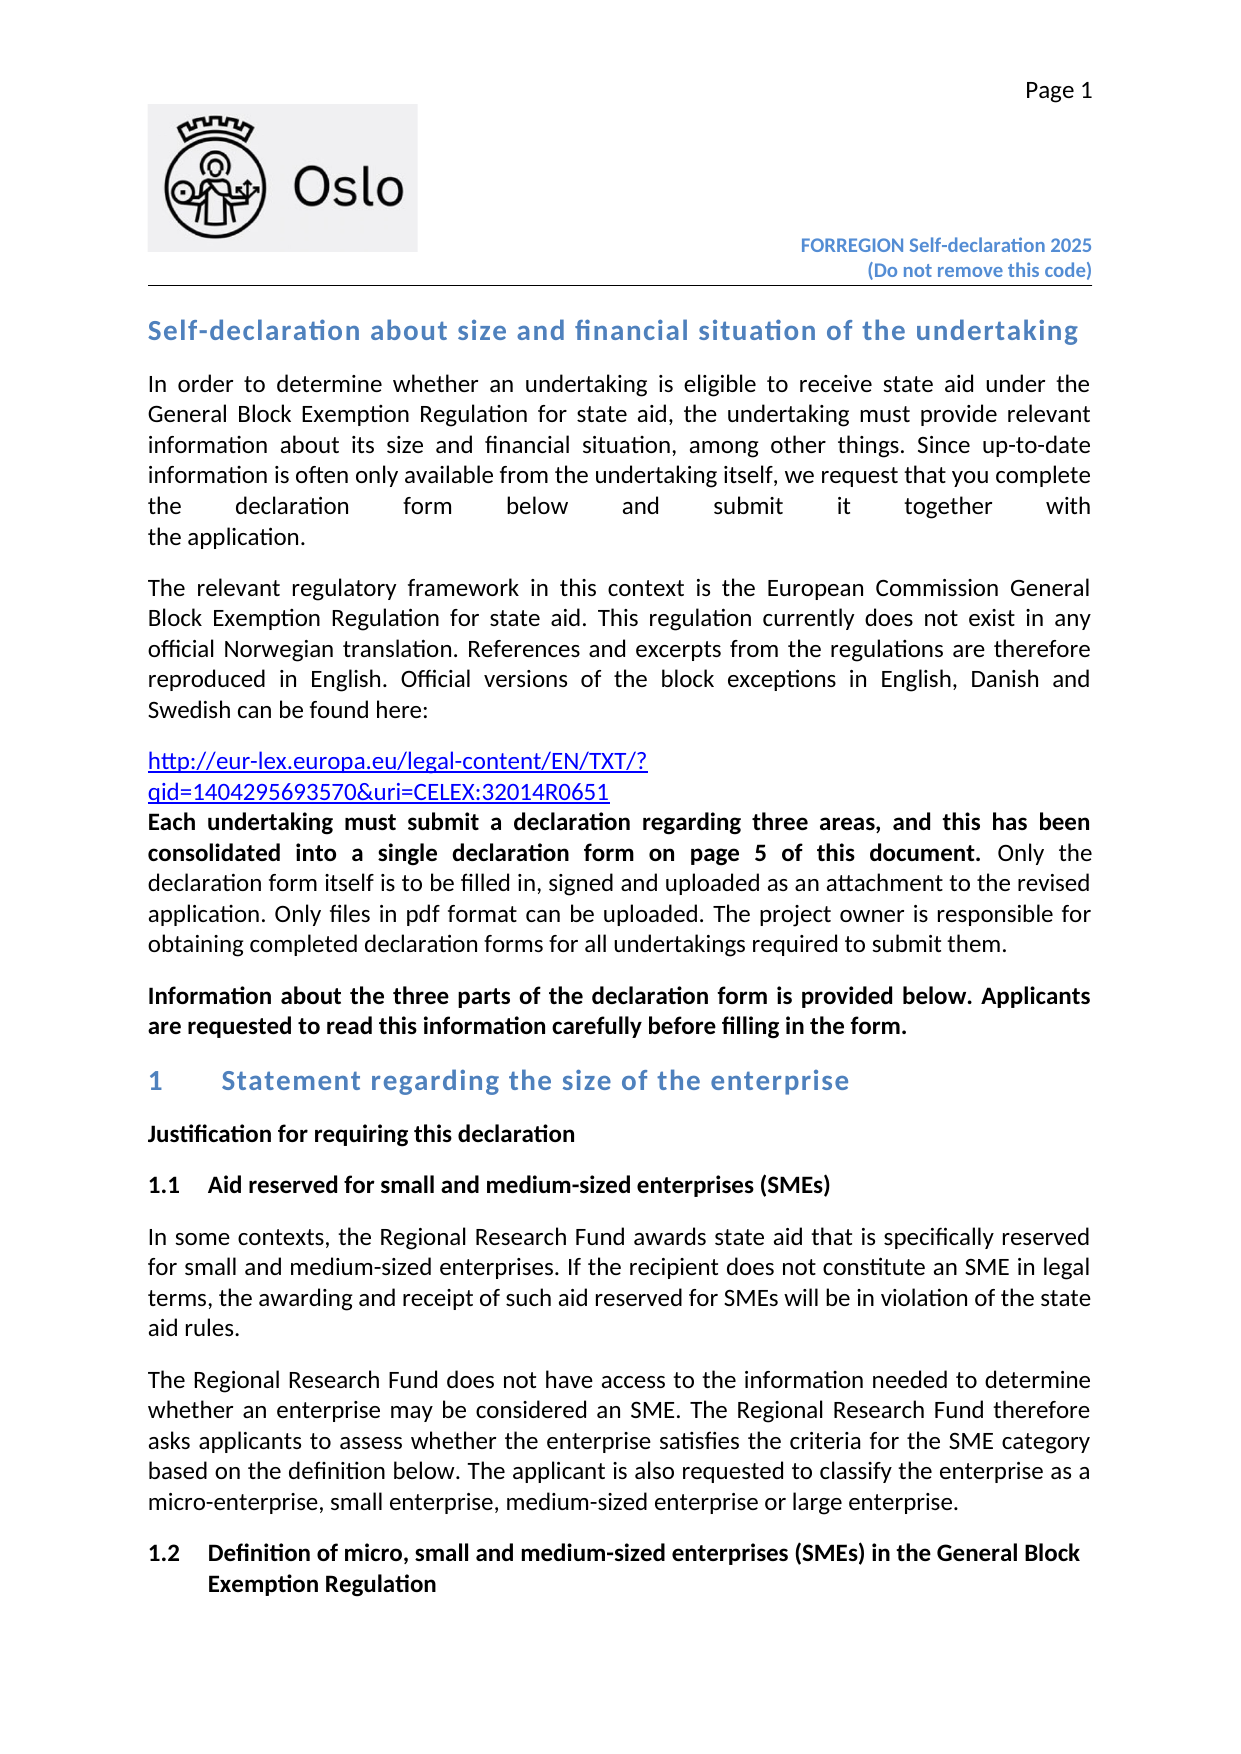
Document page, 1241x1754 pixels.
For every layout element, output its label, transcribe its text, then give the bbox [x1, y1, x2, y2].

text Definition of micro, small and medium-sized enterprises (SMEs) in the General Block Exemption Regulation [148, 1537, 1092, 1598]
text 1 Statement regarding the size of the enterprise [148, 1062, 1092, 1097]
text Justification for requiring this declaration [148, 1118, 1092, 1149]
text http://eur-lex.europa.eu/legal-content/EN/TXT/?qid=1404295693570&uri=CELEX:32014R0651 Each undertaking must submit a declaration regarding three areas, and this has been consolidated into a single declaration form on page 5 of this document. Only the declaration form itself is to be filled in, signed and uploaded as an attachment to the revised application. Only files in pdf format can be uploaded. The project owner is responsible for obtaining completed declaration forms for all undertakings required to submit them. [148, 746, 1092, 959]
text The Regional Research Fund does not have access to the information needed to determine whether an enterprise may be considered an SME. The Regional Research Fund therefore asks applicants to assess whether the enterprise satisfies the criteria for the SME category based on the definition below. The applicant is also requested to classify the enterprise as a micro-enterprise, small enterprise, medium-sized enterprise or large enterprise. [148, 1364, 1092, 1517]
text Information about the three parts of the declaration form is provided below. Applicants are requested to read this information carefully before filling in the form. [148, 980, 1092, 1041]
text In order to determine whether an undertaking is eligible to receive state aid under the General Block Exemption Regulation for state aid, the undertaking must provide relevant information about its size and financial situation, among other things. Since up-to-date information is often only available from the undertaking itself, we request that you complete the declaration form below and submit it together with the application. [148, 368, 1092, 551]
text Aid reserved for small and medium-sized enterprises (SMEs) [148, 1170, 1092, 1200]
picture [147, 104, 418, 252]
text Self-declaration about size and financial situation of the undertaking [148, 312, 1092, 347]
text The relevant regulatory framework in this context is the European Commission General Block Exemption Regulation for state aid. This regulation currently does not exist in any official Norwegian translation. References and excerpts from the regulations are therefore reproduced in English. Official versions of the block exceptions in English, Danish and Swedish can be found here: [148, 572, 1092, 725]
text In some contexts, the Regional Research Fund awards state aid that is specifically reserved for small and medium-sized enterprises. If the recipient does not constitute an SME in legal terms, the awarding and receipt of such aid reserved for SMEs will be in violation of the state aid rules. [148, 1221, 1092, 1343]
